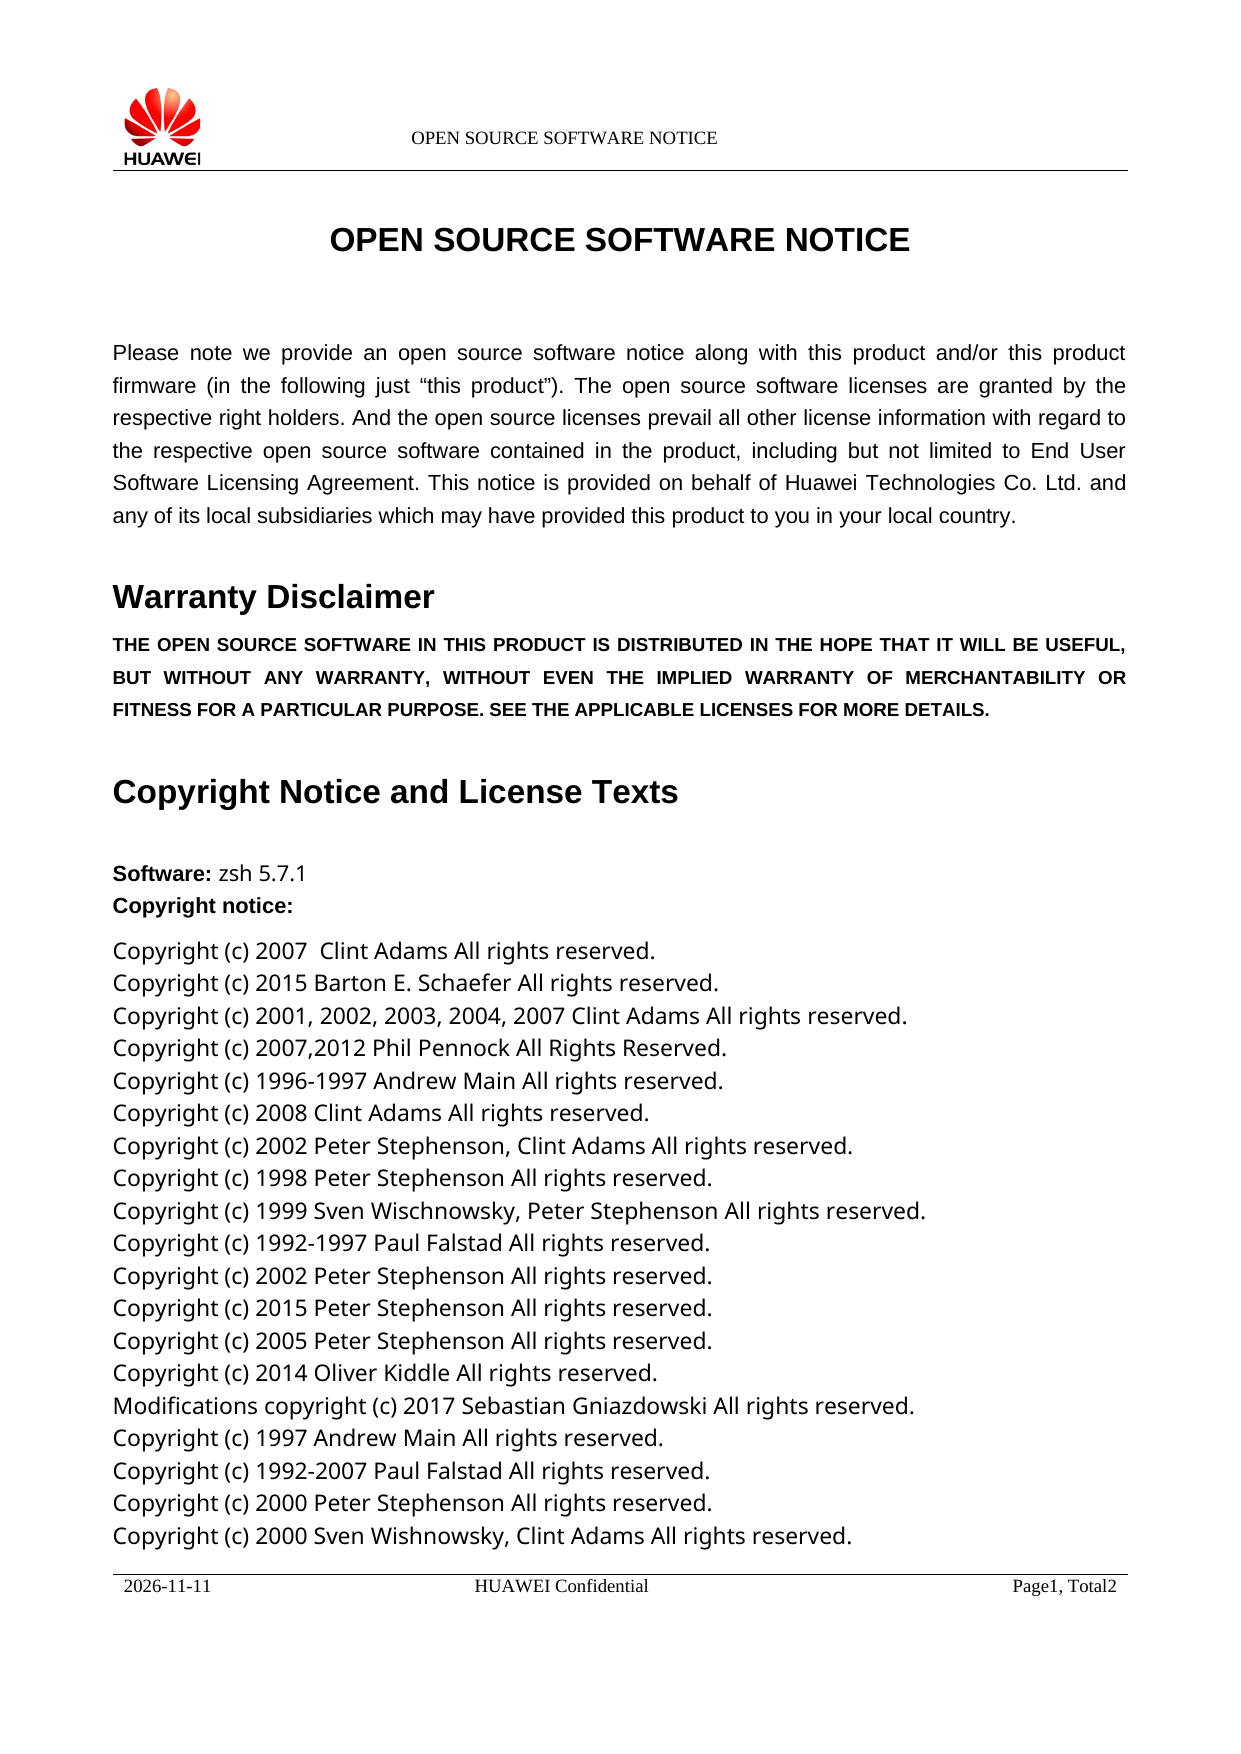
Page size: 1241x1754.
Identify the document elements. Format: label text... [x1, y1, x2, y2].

text The open source software in this product is distributed in the hope that it will be useful, but WITHOUT ANY WARRANTY, without even the implied warranty of MERCHANTABILITY or FITNESS FOR A PARTICULAR PURPOSE. See the applicable licenses for more details. [112, 629, 1128, 726]
text Copyright Notice and License Texts [112, 759, 1128, 824]
picture [124, 88, 201, 165]
text Please note we provide an open source software notice along with this product and/or this product firmware (in the following just “this product”). The open source software licenses are granted by the respective right holders. And the open source licenses prevail all other license information with regard to the respective open source software contained in the product, including but not limited to End User Software Licensing Agreement. This notice is provided on behalf of Huawei Technologies Co. Ltd. and any of its local subsidiaries which may have provided this product to you in your local country. [112, 336, 1128, 531]
text OPEN SOURCE SOFTWARE NOTICE [112, 206, 1128, 271]
title Software: zsh 5.7.1 [112, 856, 1128, 889]
text Warranty Disclaimer [112, 564, 1128, 629]
text Copyright notice: [112, 889, 1128, 921]
